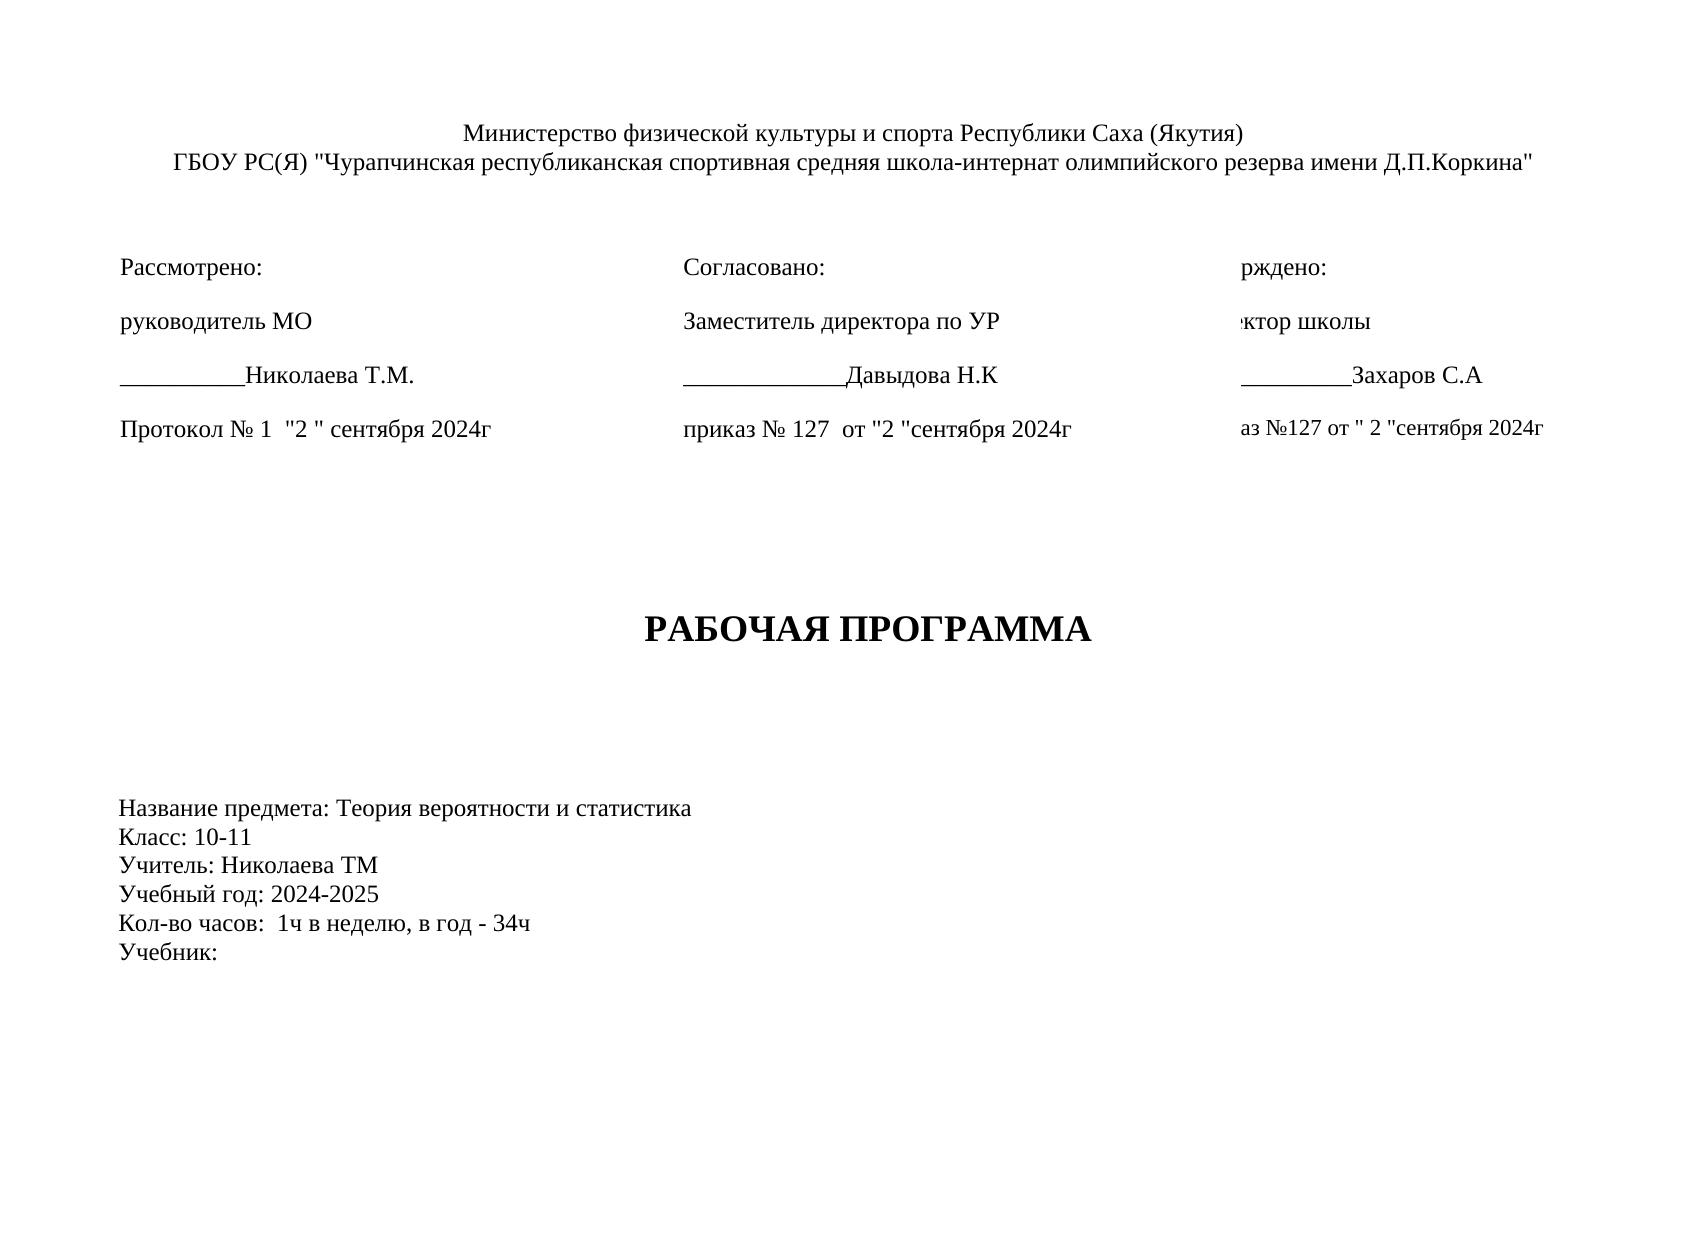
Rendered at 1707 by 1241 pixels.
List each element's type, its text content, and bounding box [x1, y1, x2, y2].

text Министерство физической культуры и спорта Республики Саха (Якутия) [118, 118, 1588, 147]
text Название предмета: Теория вероятности и статистика [118, 793, 1588, 822]
text РАБОЧАЯ ПРОГРАММА [148, 606, 1588, 649]
text Класс: 10-11 [118, 822, 1588, 851]
text Учебный год: 2024-2025 [118, 879, 1588, 908]
text Учитель: Николаева ТМ [118, 851, 1588, 879]
text ГБОУ РС(Я) "Чурапчинская республиканская спортивная средняя школа-интернат олимпийского резерва имени Д.П.Коркина" [118, 147, 1588, 176]
text Кол-во часов: 1ч в неделю, в год - 34ч [118, 908, 1588, 937]
text Учебник: [118, 937, 1588, 966]
